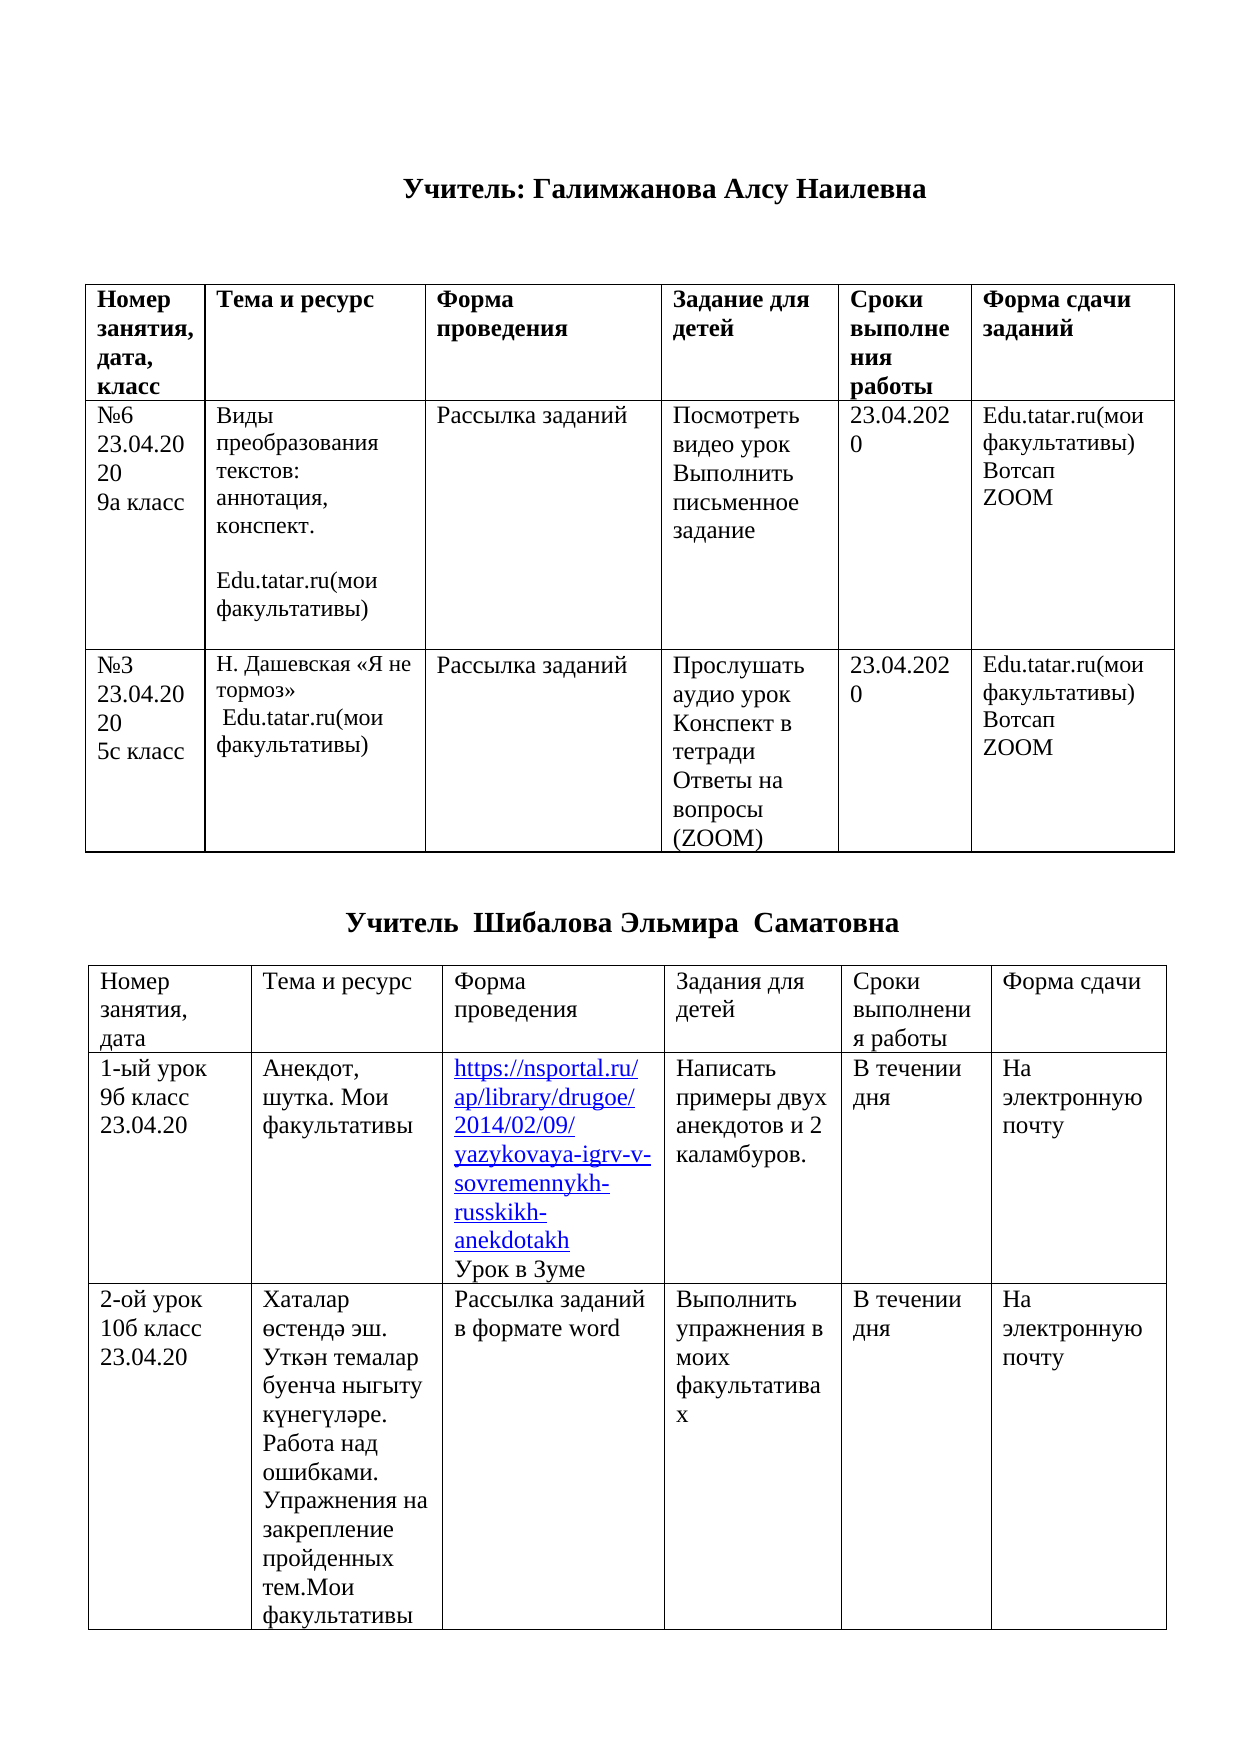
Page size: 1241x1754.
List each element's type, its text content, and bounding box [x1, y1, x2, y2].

table_cell https://nsportal.ru/ap/library/drugoe/2014/02/09/yazykovaya-igrv-v-sovremennykh-russkikh-anekdotakh Урок в Зуме [443, 1053, 664, 1283]
table_header Номер занятия, дата, класс [86, 285, 204, 399]
table_cell Посмотреть видео урок Выполнить письменное задание [662, 401, 838, 649]
table_header Задания для детей [665, 966, 841, 1052]
table_cell 23.04.2020 [839, 650, 971, 851]
table_cell Edu.tatar.ru(мои факультативы) Вотсап ZOOM [972, 401, 1174, 649]
table_cell Хаталар өстендә эш. Уткән темалар буенча ныгыту күнегүләре. Работа над ошибками. Упражнения на закрепление пройденных тем.Мои факультативы [252, 1284, 442, 1629]
table_header Форма проведения [426, 285, 661, 399]
table_cell На электронную почту [992, 1053, 1166, 1283]
table_cell В течении дня [842, 1053, 991, 1283]
table_header Сроки выполнения работы [839, 285, 971, 399]
table_header Номер занятия, дата [89, 966, 251, 1052]
table_header Форма сдачи заданий [972, 285, 1174, 399]
table_cell В течении дня [842, 1284, 991, 1629]
table_cell Написать примеры двух анекдотов и 2 каламбуров. [665, 1053, 841, 1283]
table_cell Выполнить упражнения в моих факультативах [665, 1284, 841, 1629]
table_header Тема и ресурс [252, 966, 442, 1052]
table_cell 1-ый урок 9б класс 23.04.20 [89, 1053, 251, 1283]
table_cell Н. Дашевская «Я не тормоз» Edu.tatar.ru(мои факультативы) [206, 650, 425, 851]
table_cell На электронную почту [992, 1284, 1166, 1629]
table_cell Анекдот, шутка. Мои факультативы [252, 1053, 442, 1283]
table_cell 23.04.2020 [839, 401, 971, 649]
table_header Сроки выполнения работы [842, 966, 991, 1052]
table_header Задание для детей [662, 285, 838, 399]
table_header Форма сдачи [992, 966, 1166, 1052]
table_header Тема и ресурс [206, 285, 425, 399]
text Учитель: Галимжанова Алсу Наилевна [177, 171, 1152, 205]
table_cell №3 23.04.2020 5с класс [86, 650, 204, 851]
table_cell Виды преобразования текстов: аннотация, конспект. Edu.tatar.ru(мои факультативы) [206, 401, 425, 649]
table_cell 2-ой урок 10б класс 23.04.20 [89, 1284, 251, 1629]
table_cell Рассылка заданий [426, 650, 661, 851]
table_cell Прослушать аудио урок Конспект в тетради Ответы на вопросы (ZOOM) [662, 650, 838, 851]
text Учитель Шибалова Эльмира Саматовна [177, 905, 1152, 939]
table_cell Рассылка заданий [426, 401, 661, 649]
table_cell Рассылка заданий в формате word [443, 1284, 664, 1629]
table_cell Edu.tatar.ru(мои факультативы) Вотсап ZOOM [972, 650, 1174, 851]
table_header Форма проведения [443, 966, 664, 1052]
table_cell №6 23.04.2020 9а класс [86, 401, 204, 649]
